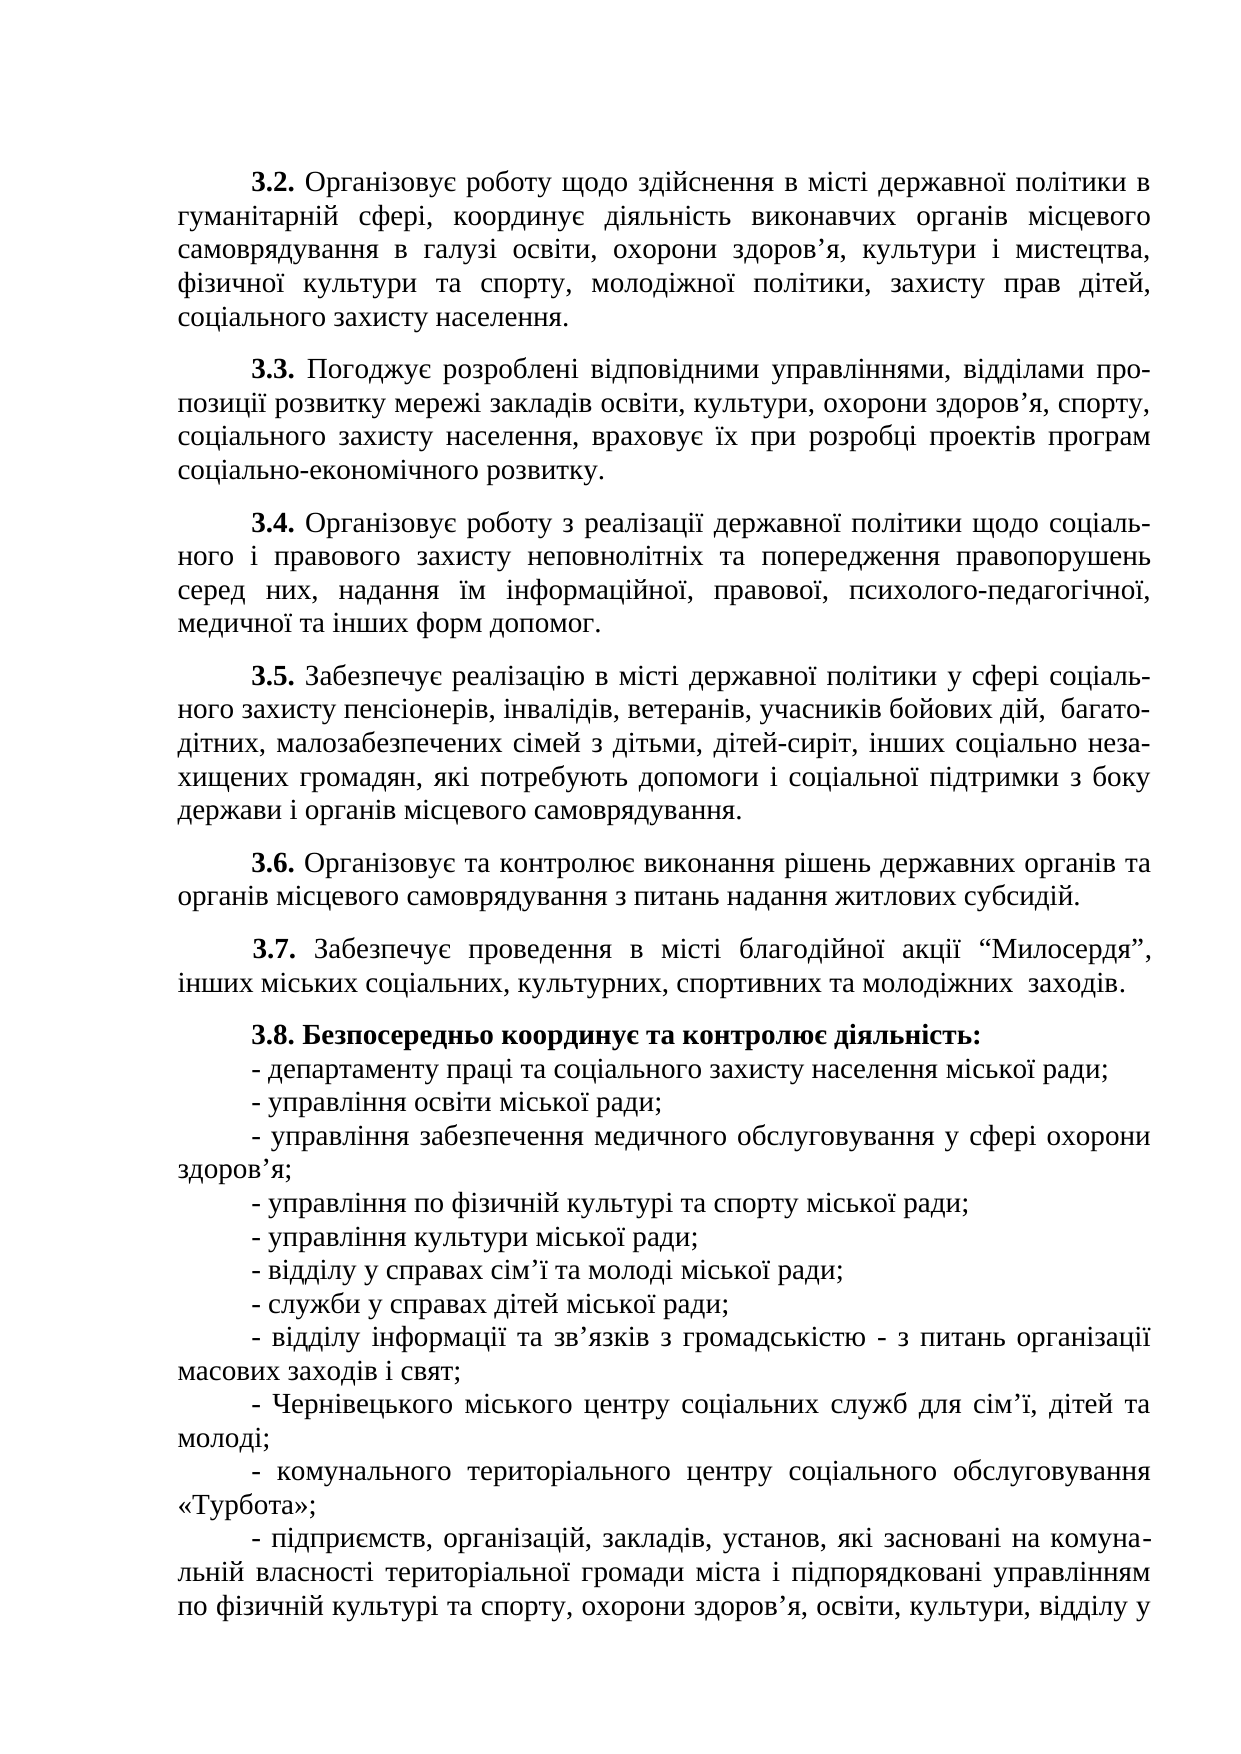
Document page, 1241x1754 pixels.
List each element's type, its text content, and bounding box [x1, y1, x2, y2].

text - відділу у справах сім’ї та молоді міської ради; [177, 1252, 1152, 1286]
text - комунального територіального центру соціального обслуговування «Турбота»; [177, 1453, 1152, 1521]
text - управління по фізичній культурі та спорту міської ради; [177, 1185, 1152, 1219]
text 3.6. Організовує та контролює виконання рішень державних органів та органів місцевого самоврядування з питань надання житлових субсидій. [177, 845, 1152, 912]
text 3.4. Організовує роботу з реалізації державної політики щодо соціаль-ного і правового захисту неповнолітніх та попередження правопорушень серед них, надання їм інформаційної, правової, психолого-педагогічної, медичної та інших форм допомог. [177, 505, 1152, 639]
text 3.3. Погоджує розроблені відповідними управліннями, відділами про-позиції розвитку мережі закладів освіти, культури, охорони здоров’я, спорту, соціального захисту населення, враховує їх при розробці проектів програм соціально-економічного розвитку. [177, 351, 1152, 486]
text 3.5. Забезпечує реалізацію в місті державної політики у сфері соціаль-ного захисту пенсіонерів, інвалідів, ветеранів, учасників бойових дій, багато-дітних, малозабезпечених сімей з дітьми, дітей-сиріт, інших соціально неза-хищених громадян, які потребують допомоги і соціальної підтримки з боку держави і органів місцевого самоврядування. [177, 658, 1152, 826]
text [177, 1521, 1152, 1621]
text 3.2. Організовує роботу щодо здійснення в місті державної політики в гуманітарній сфері, координує діяльність виконавчих органів місцевого самоврядування в галузі освіти, охорони здоров’я, культури і мистецтва, фізичної культури та спорту, молодіжної політики, захисту прав дітей, соціального захисту населення. [177, 164, 1152, 332]
text - департаменту праці та соціального захисту населення міської ради; [177, 1051, 1152, 1084]
text - управління забезпечення медичного обслуговування у сфері охорони здоров’я; [177, 1118, 1152, 1185]
text 3.7. Забезпечує проведення в місті благодійної акції “Милосердя”, інших міських соціальних, культурних, спортивних та молодіжних заходів. [177, 931, 1152, 998]
text - служби у справах дітей міської ради; [177, 1286, 1152, 1319]
text 3.8. Безпосередньо координує та контролює діяльність: [177, 1017, 1152, 1051]
text - відділу інформації та зв’язків з громадськістю - з питань організації масових заходів і свят; [177, 1319, 1152, 1386]
text - управління освіти міської ради; [177, 1084, 1152, 1118]
text - Чернівецького міського центру соціальних служб для сім’ї, дітей та молоді; [177, 1386, 1152, 1453]
text - управління культури міської ради; [177, 1219, 1152, 1252]
